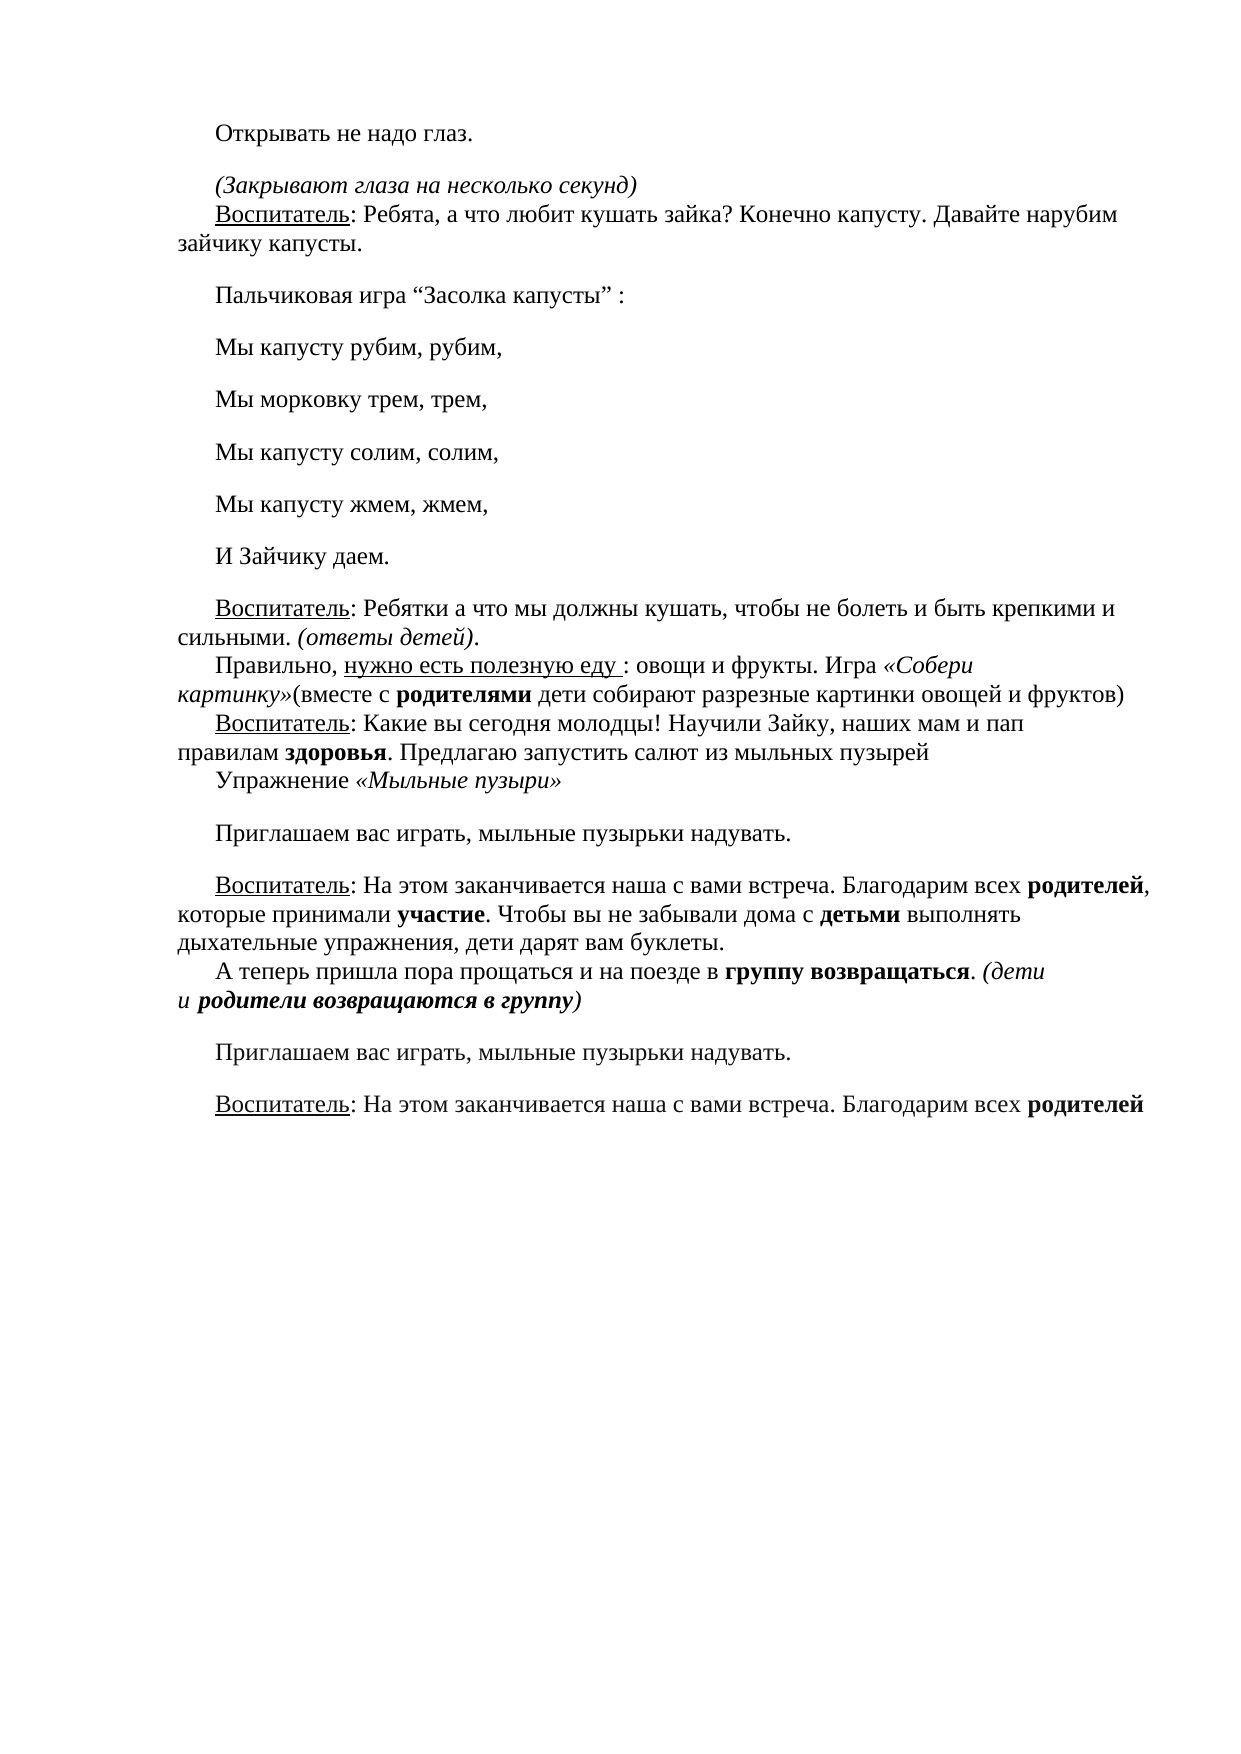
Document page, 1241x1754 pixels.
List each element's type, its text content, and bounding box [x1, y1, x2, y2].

text А теперь пришла пора прощаться и на поезде в группу возвращаться. (дети и родители возвращаются в группу) [177, 956, 1152, 1014]
text Мы капусту жмем, жмем, [177, 489, 1152, 517]
text Воспитатель: На этом заканчивается наша с вами встреча. Благодарим всех родителей, которые принимали участие. Чтобы вы не забывали дома с детьми выполнять дыхательные упражнения, дети дарят вам буклеты. [177, 870, 1152, 956]
text И Зайчику даем. [177, 541, 1152, 570]
text Воспитатель: Ребятки а что мы должны кушать, чтобы не болеть и быть крепкими и сильными. (ответы детей). [177, 593, 1152, 651]
text Воспитатель: На этом заканчивается наша с вами встреча. Благодарим всех родителей [177, 1089, 1152, 1118]
text Мы капусту солим, солим, [177, 437, 1152, 465]
text Воспитатель: Ребята, а что любит кушать зайка? Конечно капусту. Давайте нарубим зайчику капусты. [177, 199, 1152, 257]
text (Закрывают глаза на несколько секунд) [177, 170, 1152, 199]
text Приглашаем вас играть, мыльные пузырьки надувать. [177, 818, 1152, 847]
text Воспитатель: Какие вы сегодня молодцы! Научили Зайку, наших мам и пап правилам здоровья. Предлагаю запустить салют из мыльных пузырей [177, 708, 1152, 766]
text Правильно, нужно есть полезную еду : овощи и фрукты. Игра «Собери картинку»(вместе с родителями дети собирают разрезные картинки овощей и фруктов) [177, 651, 1152, 708]
text Мы морковку трем, трем, [177, 384, 1152, 413]
text Упражнение «Мыльные пузыри» [177, 766, 1152, 794]
text Приглашаем вас играть, мыльные пузырьки надувать. [177, 1037, 1152, 1066]
text Пальчиковая игра “Засолка капусты” : [177, 280, 1152, 309]
text Открывать не надо глаз. [177, 118, 1152, 147]
text Мы капусту рубим, рубим, [177, 332, 1152, 361]
